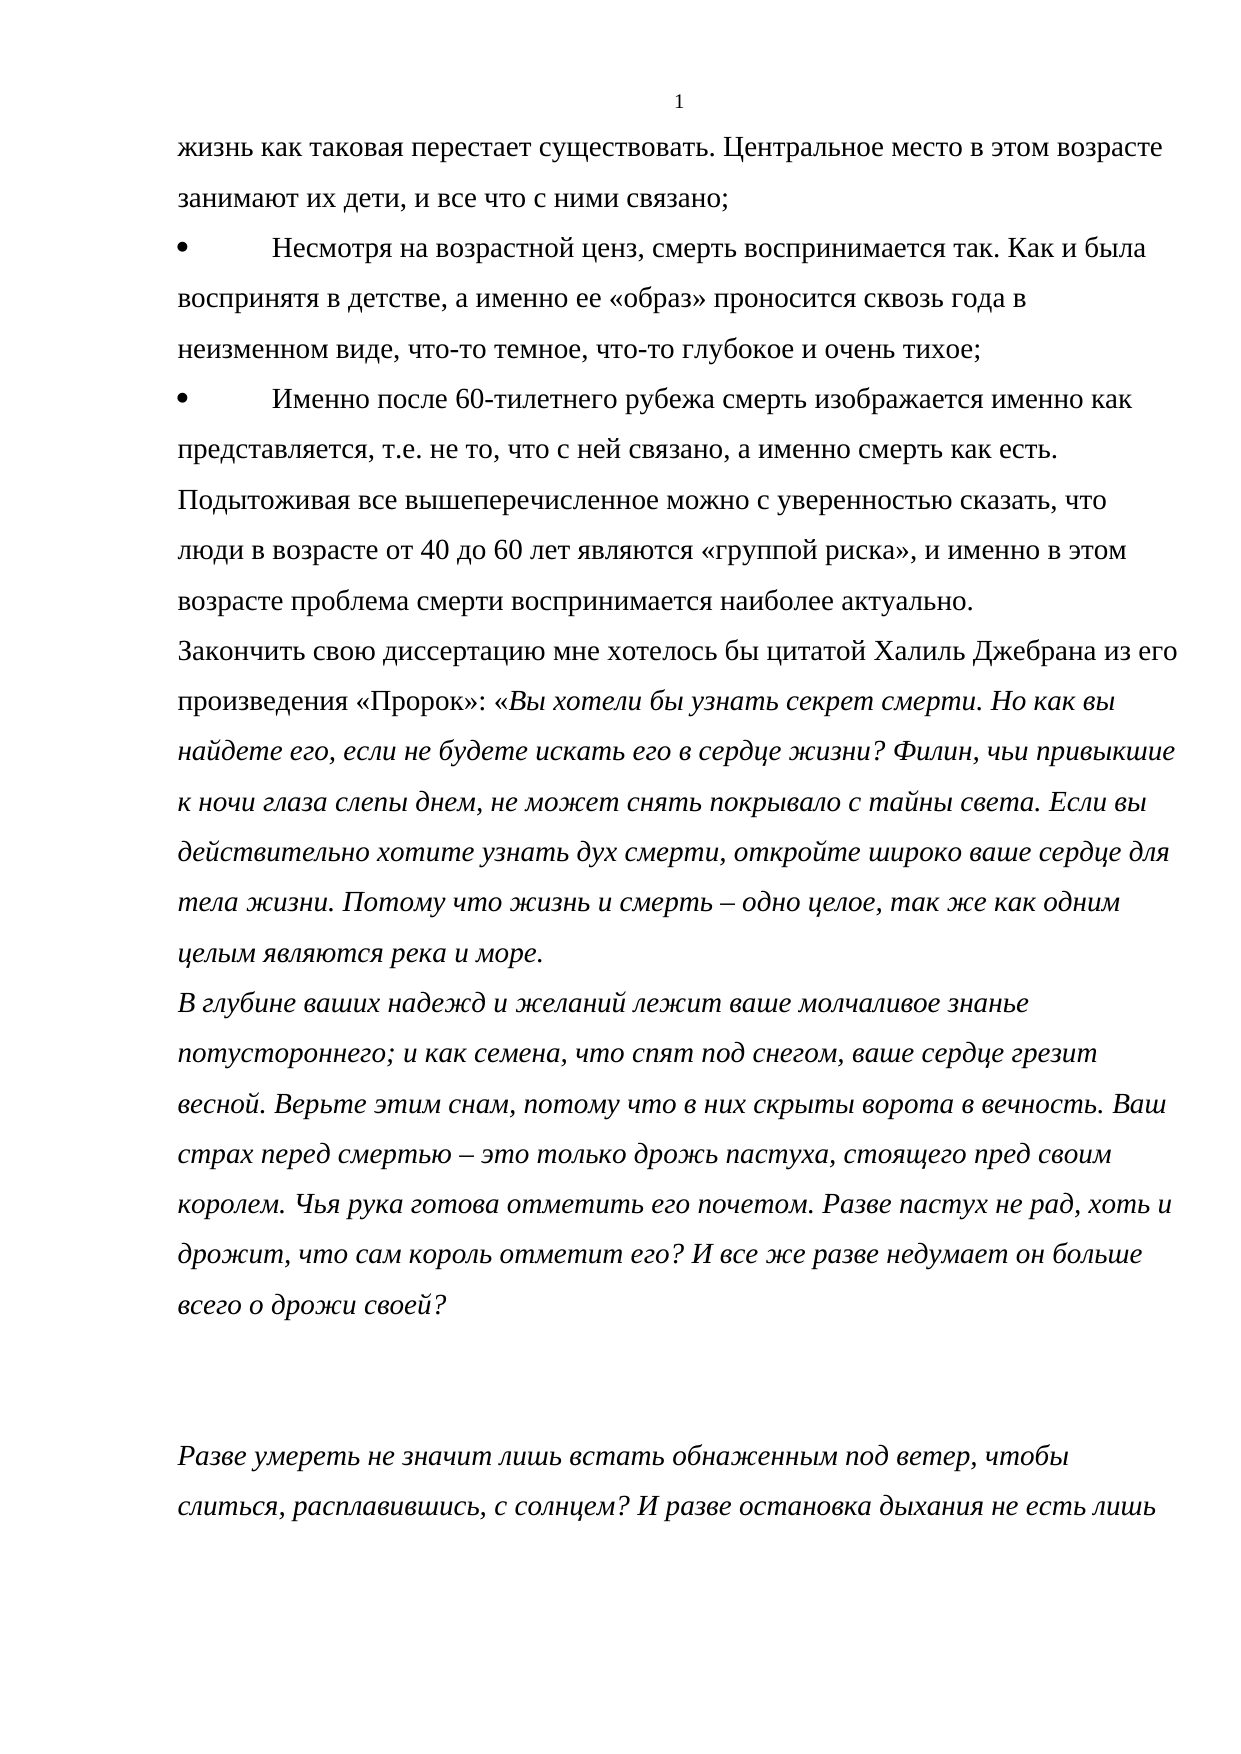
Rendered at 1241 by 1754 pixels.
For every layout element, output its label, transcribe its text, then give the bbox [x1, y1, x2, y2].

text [177, 1438, 1181, 1522]
list Именно после 60-тилетнего рубежа смерть изображается именно как представляется, т.е. не то, что с ней связано, а именно смерть как есть. [177, 381, 1181, 465]
text Закончить свою диссертацию мне хотелось бы цитатой Халиль Джебрана из его произведения «Пророк»: «Вы хотели бы узнать секрет смерти. Но как вы найдете его, если не будете искать его в сердце жизни? Филин, чьи привыкшие к ночи глаза слепы днем, не может снять покрывало с тайны света. Если вы действительно хотите узнать дух смерти, откройте широко ваше сердце для тела жизни. Потому что жизнь и смерть – одно целое, так же как одним целым являются река и море. [177, 633, 1181, 968]
text Подытоживая все вышеперечисленное можно с уверенностью сказать, что люди в возрасте от 40 до 60 лет являются «группой риска», и именно в этом возрасте проблема смерти воспринимается наиболее актуально. [177, 482, 1181, 616]
text В глубине ваших надежд и желаний лежит ваше молчаливое знанье потустороннего; и как семена, что спят под снегом, ваше сердце грезит весной. Верьте этим снам, потому что в них скрыты ворота в вечность. Ваш страх перед смертью – это только дрожь пастуха, стоящего пред своим королем. Чья рука готова отметить его почетом. Разве пастух не рад, хоть и дрожит, что сам король отметит его? И все же разве недумает он больше всего о дрожи своей? [177, 985, 1181, 1321]
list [177, 113, 1181, 213]
list Несмотря на возрастной ценз, смерть воспринимается так. Как и была воспринятя в детстве, а именно ее «образ» проносится сквозь года в неизменном виде, что-то темное, что-то глубокое и очень тихое; [177, 230, 1181, 364]
